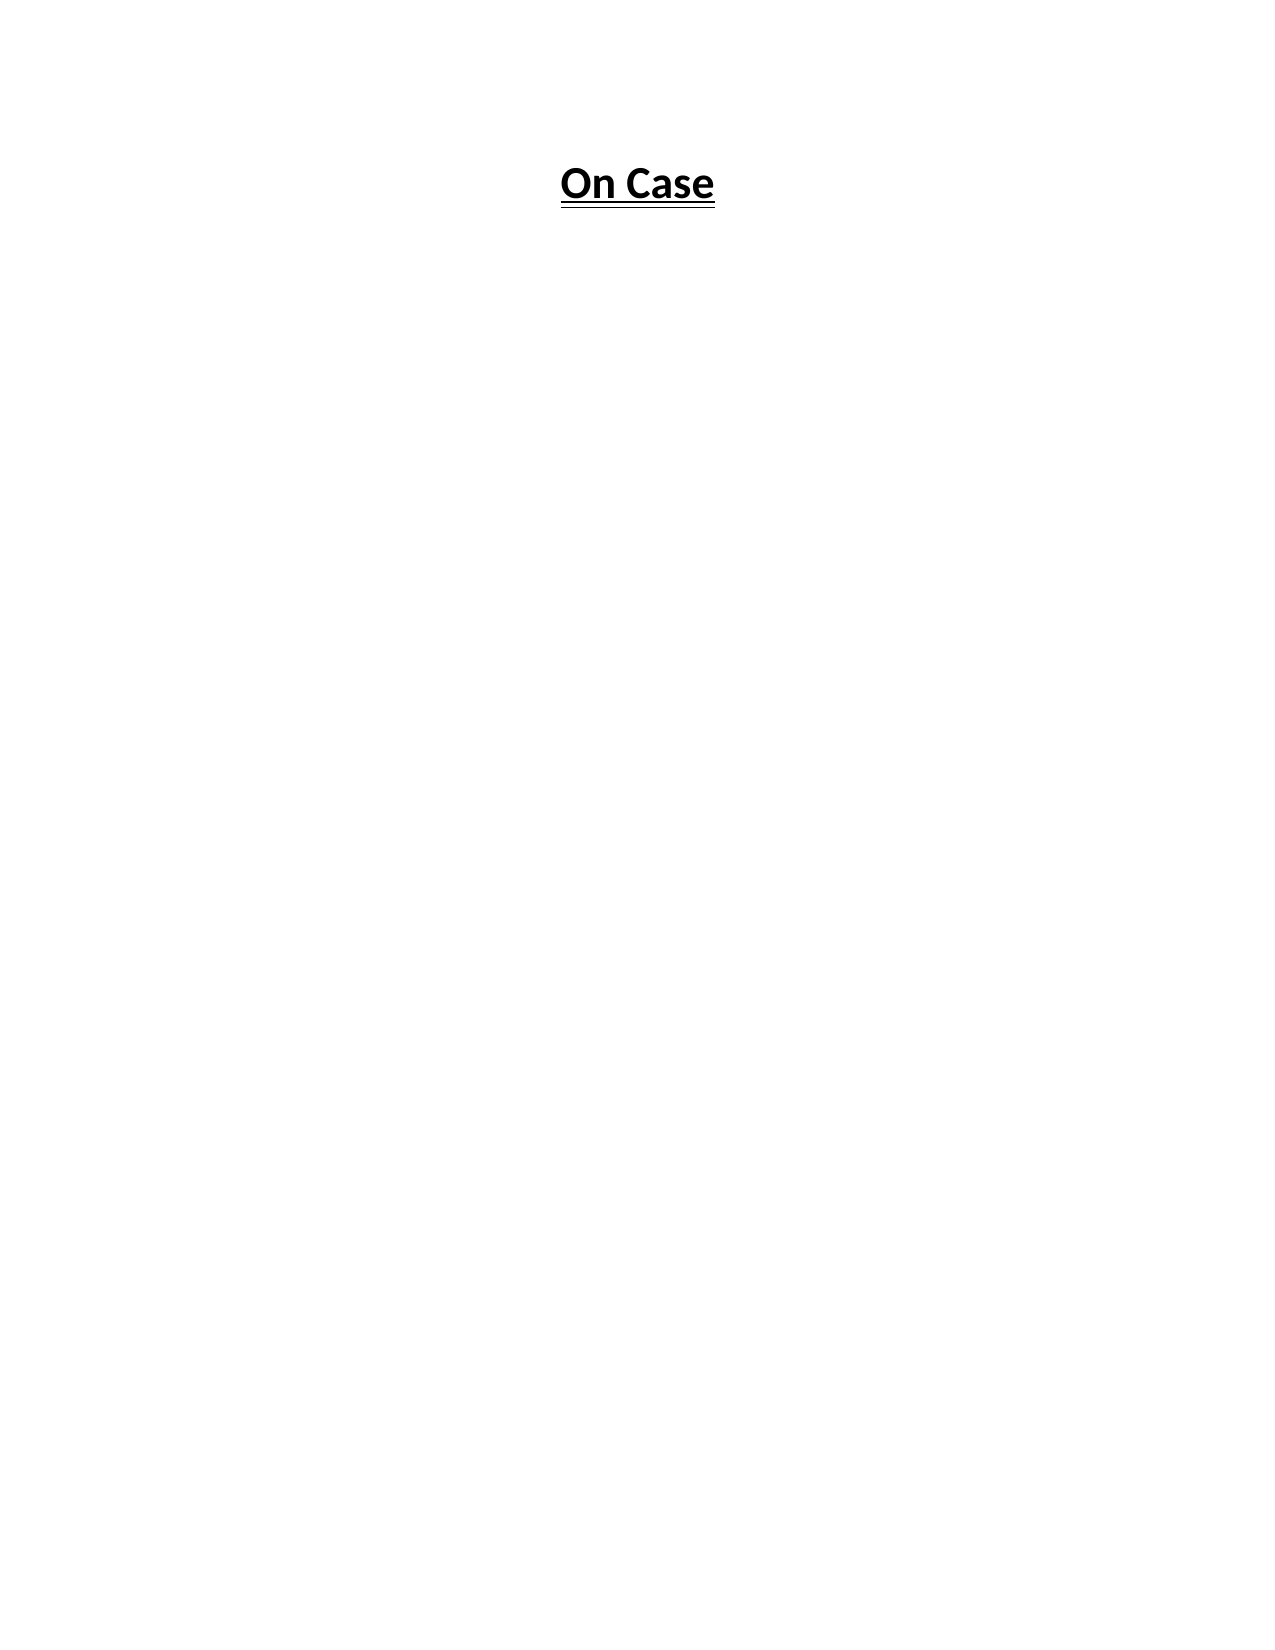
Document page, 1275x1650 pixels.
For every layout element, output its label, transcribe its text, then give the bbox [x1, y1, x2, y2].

subtitle On Case [187, 154, 1087, 210]
